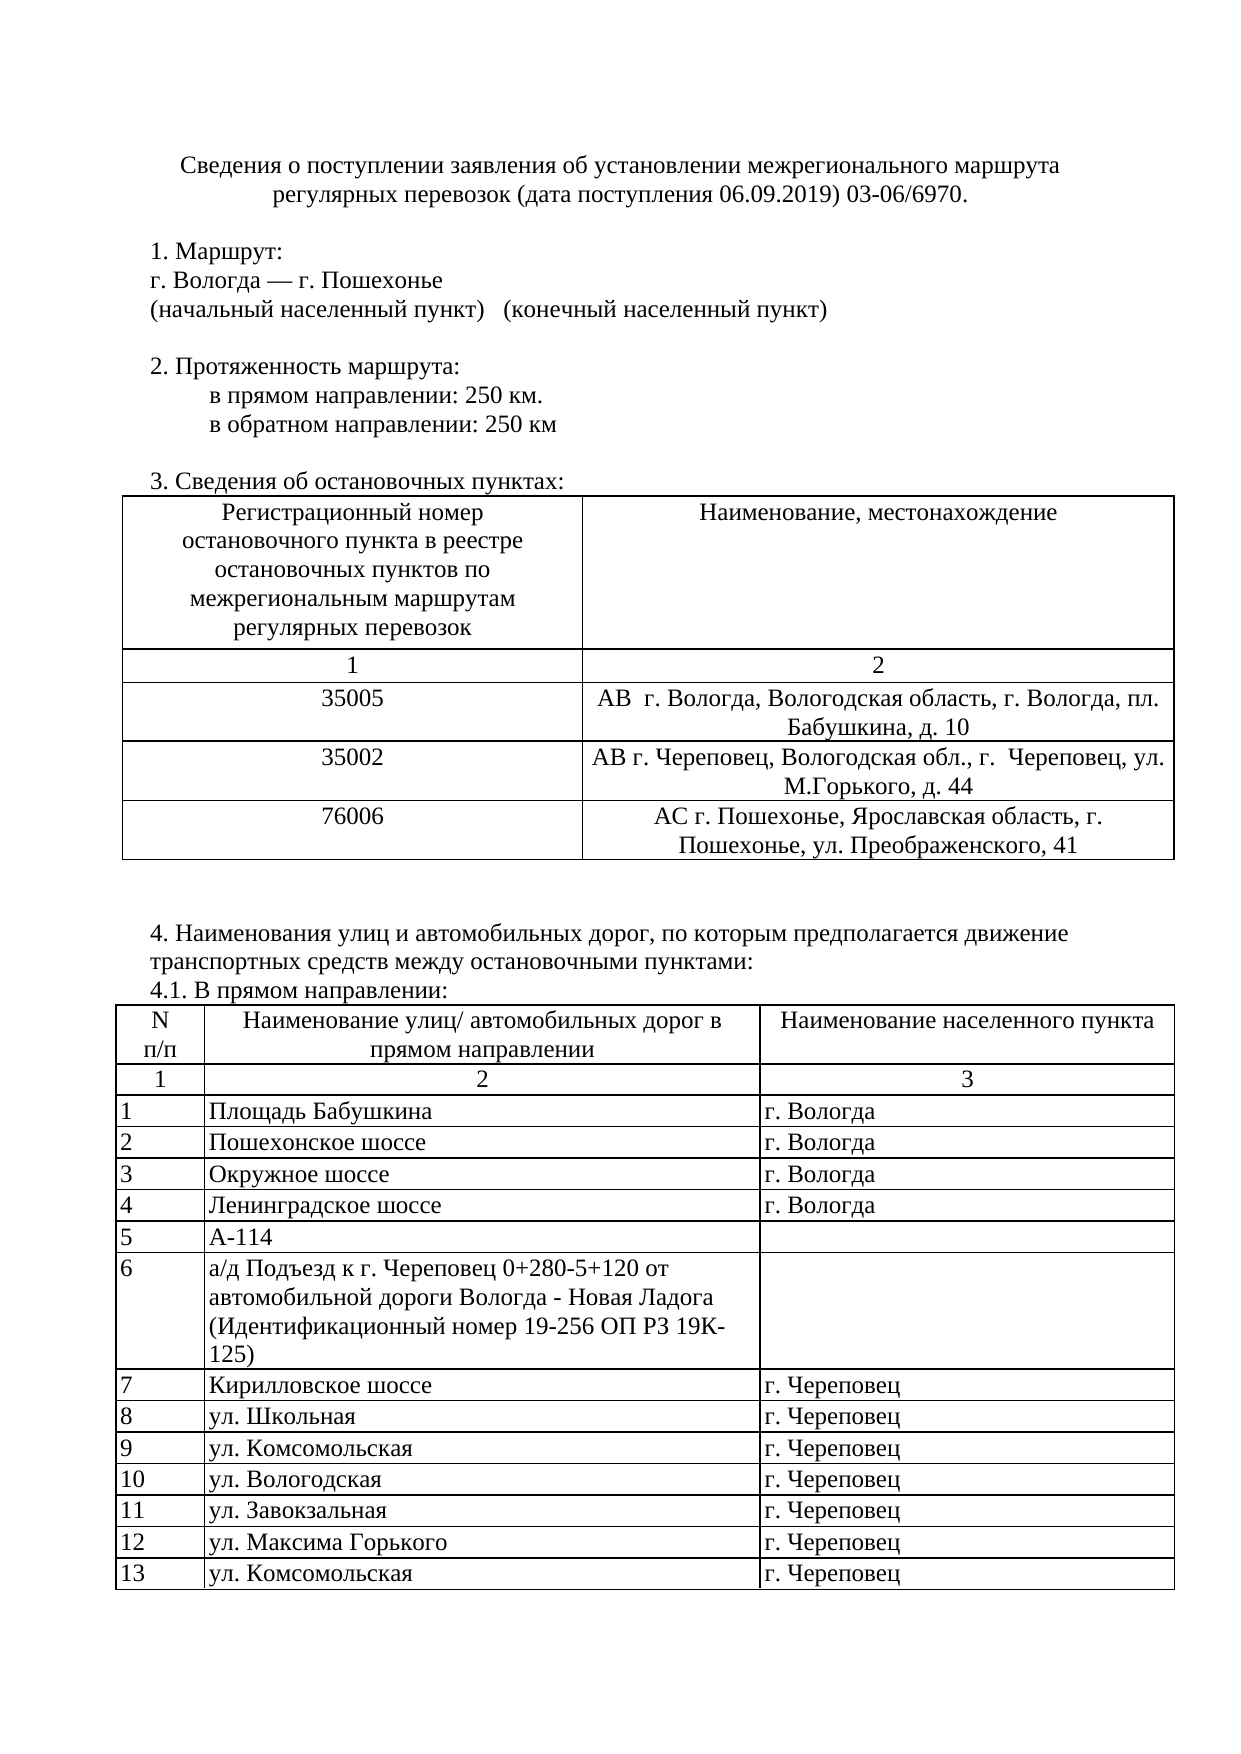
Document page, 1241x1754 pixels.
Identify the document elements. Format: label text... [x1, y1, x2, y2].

text в обратном направлении: 250 км [150, 409, 1090, 437]
table_cell 8 [117, 1401, 204, 1431]
table_cell 2 [117, 1127, 204, 1157]
table_cell ул. Вологодская [205, 1464, 759, 1494]
table_cell 4 [117, 1190, 204, 1220]
table_cell Пошехонское шоссе [205, 1127, 759, 1157]
table_cell 3 [117, 1159, 204, 1189]
table_cell 2 [583, 650, 1173, 681]
table_header Наименование населенного пункта [761, 1006, 1174, 1063]
table_cell ул. Максима Горького [205, 1527, 759, 1557]
table_cell ул. Завокзальная [205, 1496, 759, 1526]
table_cell АС г. Пошехонье, Ярославская область, г. Пошехонье, ул. Преображенского, 41 [583, 801, 1173, 858]
table_cell г. Вологда [761, 1159, 1174, 1189]
table_header Регистрационный номер остановочного пункта в реестре остановочных пунктов по межрегиональным маршрутам регулярных перевозок [123, 497, 582, 648]
table_cell [761, 1253, 1174, 1368]
table_cell [761, 1222, 1174, 1252]
table_cell 7 [117, 1370, 204, 1400]
text (начальный населенный пункт) (конечный населенный пункт) [150, 294, 1090, 322]
table_cell 1 [117, 1096, 204, 1126]
table_cell 11 [117, 1496, 204, 1526]
table_cell г. Вологда [761, 1190, 1174, 1220]
text 1. Маршрут: [150, 236, 1090, 265]
table_cell а/д Подъезд к г. Череповец 0+280-5+120 от автомобильной дороги Вологда - Новая Ладога (Идентификационный номер 19-256 ОП РЗ 19К-125) [205, 1253, 759, 1368]
table_cell ул. Комсомольская [205, 1559, 759, 1588]
table_cell Ленинградское шоссе [205, 1190, 759, 1220]
table_cell 2 [205, 1065, 759, 1094]
table_cell 35002 [123, 742, 582, 799]
text 4.1. В прямом направлении: [150, 975, 1090, 1004]
table_cell 1 [117, 1065, 204, 1094]
table_cell АВ г. Вологда, Вологодская область, г. Вологда, пл. Бабушкина, д. 10 [583, 683, 1173, 740]
text в прямом направлении: 250 км. [150, 380, 1090, 409]
table_cell ул. Комсомольская [205, 1433, 759, 1463]
table_cell 6 [117, 1253, 204, 1368]
table_header Наименование, местонахождение [583, 497, 1173, 648]
text 2. Протяженность маршрута: [150, 351, 1090, 380]
table_cell А-114 [205, 1222, 759, 1252]
text г. Вологда — г. Пошехонье [150, 265, 1090, 294]
table_cell 12 [117, 1527, 204, 1557]
table_header Наименование улиц/ автомобильных дорог в прямом направлении [205, 1006, 759, 1063]
table_cell 1 [123, 650, 582, 681]
table_cell 5 [117, 1222, 204, 1252]
table_header N п/п [117, 1006, 204, 1063]
table_cell 76006 [123, 801, 582, 858]
text 4. Наименования улиц и автомобильных дорог, по которым предполагается движение транспортных средств между остановочными пунктами: [150, 918, 1090, 975]
text Сведения о поступлении заявления об установлении межрегионального маршрута регулярных перевозок (дата поступления 06.09.2019) 03-06/6970. [150, 150, 1090, 207]
table_cell 3 [761, 1065, 1174, 1094]
table_cell Площадь Бабушкина [205, 1096, 759, 1126]
table_cell 9 [117, 1433, 204, 1463]
table_cell Кирилловское шоссе [205, 1370, 759, 1400]
table_cell г. Вологда [761, 1127, 1174, 1157]
table_cell г. Череповец [761, 1370, 1174, 1400]
text 3. Сведения об остановочных пунктах: [150, 466, 1090, 495]
table_cell ул. Школьная [205, 1401, 759, 1431]
table_cell г. Череповец [761, 1559, 1174, 1588]
table_cell г. Вологда [761, 1096, 1174, 1126]
table_cell 13 [117, 1559, 204, 1588]
table_cell г. Череповец [761, 1496, 1174, 1526]
table_cell г. Череповец [761, 1401, 1174, 1431]
table_cell Окружное шоссе [205, 1159, 759, 1189]
table_cell г. Череповец [761, 1527, 1174, 1557]
table_cell г. Череповец [761, 1464, 1174, 1494]
table_cell г. Череповец [761, 1433, 1174, 1463]
table_cell 10 [117, 1464, 204, 1494]
table_cell 35005 [123, 683, 582, 740]
table_cell АВ г. Череповец, Вологодская обл., г. Череповец, ул. М.Горького, д. 44 [583, 742, 1173, 799]
